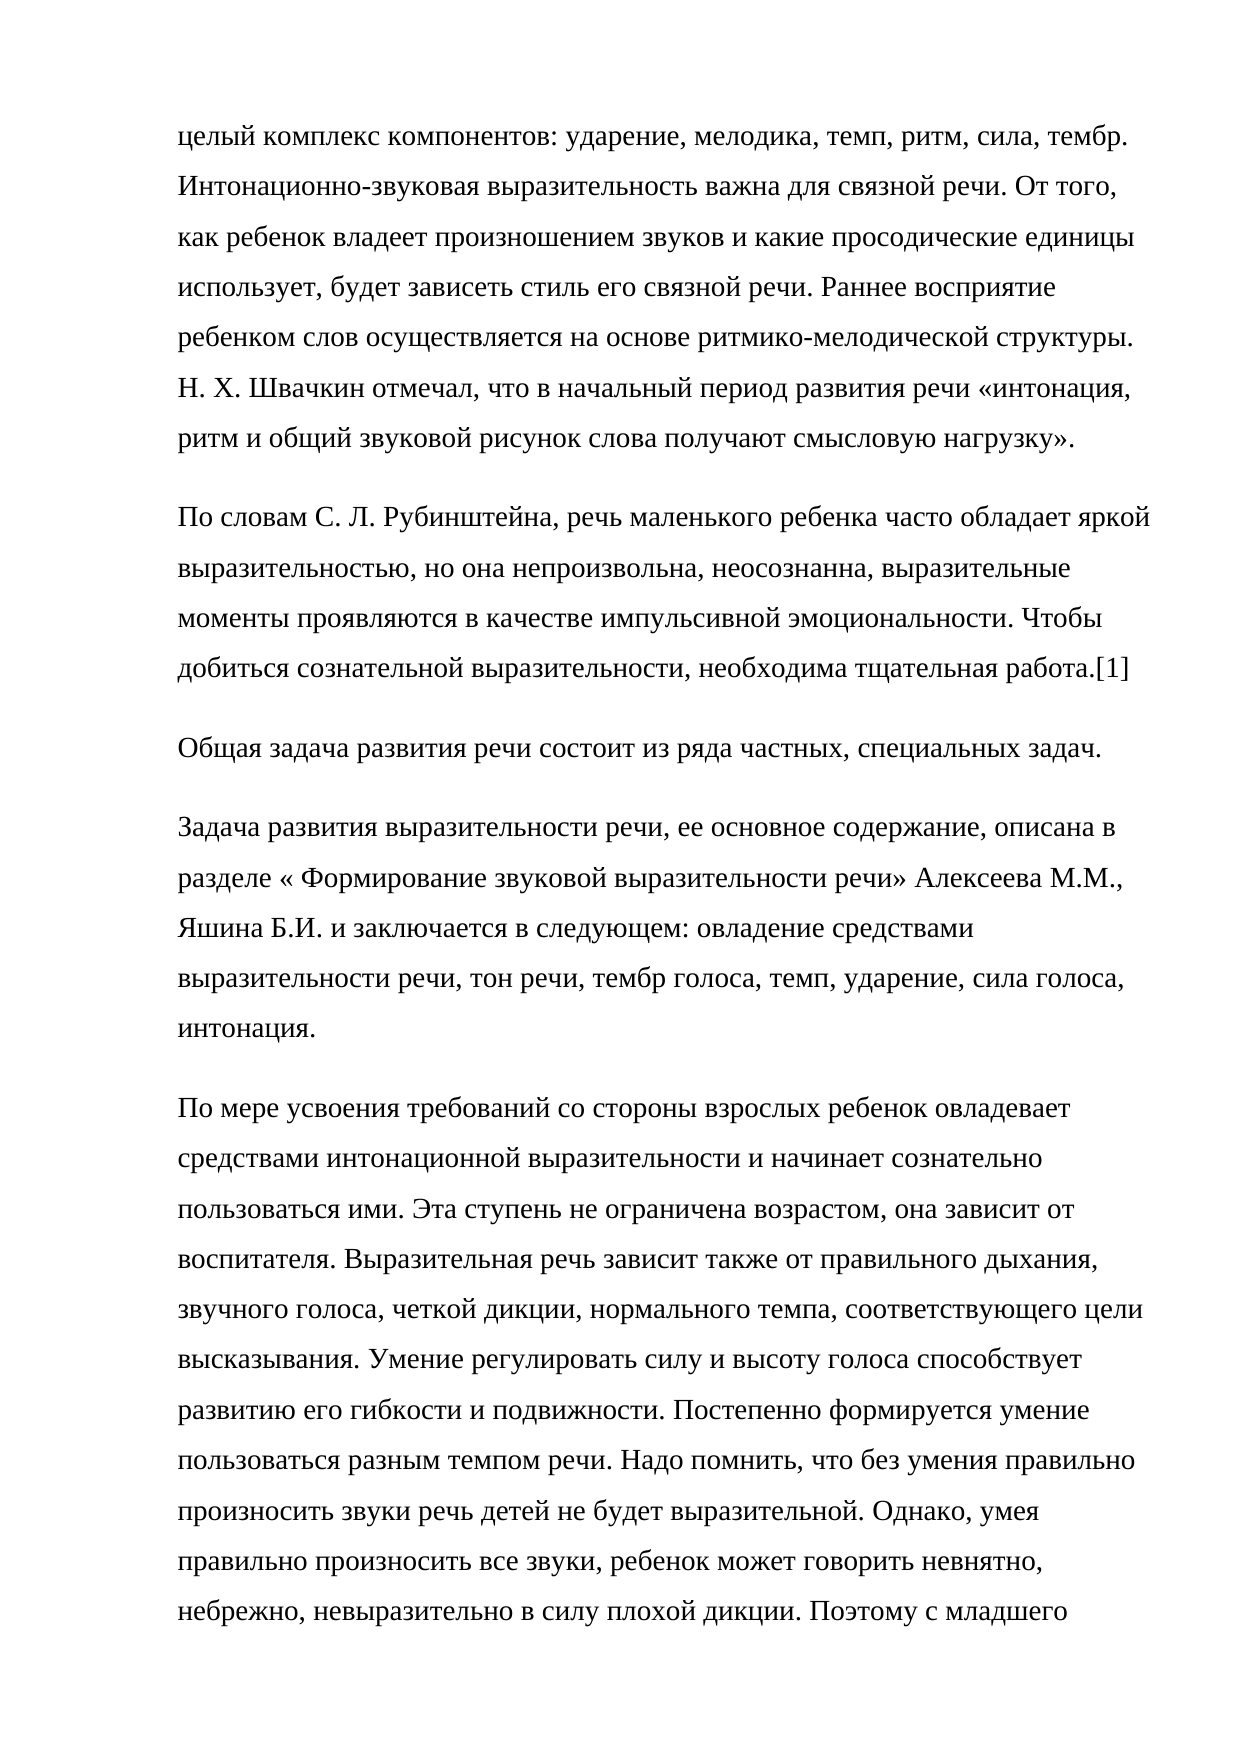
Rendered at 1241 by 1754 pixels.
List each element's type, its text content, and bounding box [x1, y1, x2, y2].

text Задача развития выразительности речи, ее основное содержание, описана в разделе « Формирование звуковой выразительности речи» Алексеева М.М., Яшина Б.И. и заключается в следующем: овладение средствами выразительности речи, тон речи, тембр голоса, темп, ударение, сила голоса, интонация. [177, 809, 1152, 1044]
text По словам С. Л. Рубинштейна, речь маленького ребенка часто обладает яркой выразительностью, но она непроизвольна, неосознанна, выразительные моменты проявляются в качестве импульсивной эмоциональности. Чтобы добиться сознательной выразительности, необходима тщательная работа.[1] [177, 499, 1152, 684]
text Общая задача развития речи состоит из ряда частных, специальных задач. [177, 730, 1152, 763]
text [177, 1090, 1152, 1627]
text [177, 118, 1152, 453]
